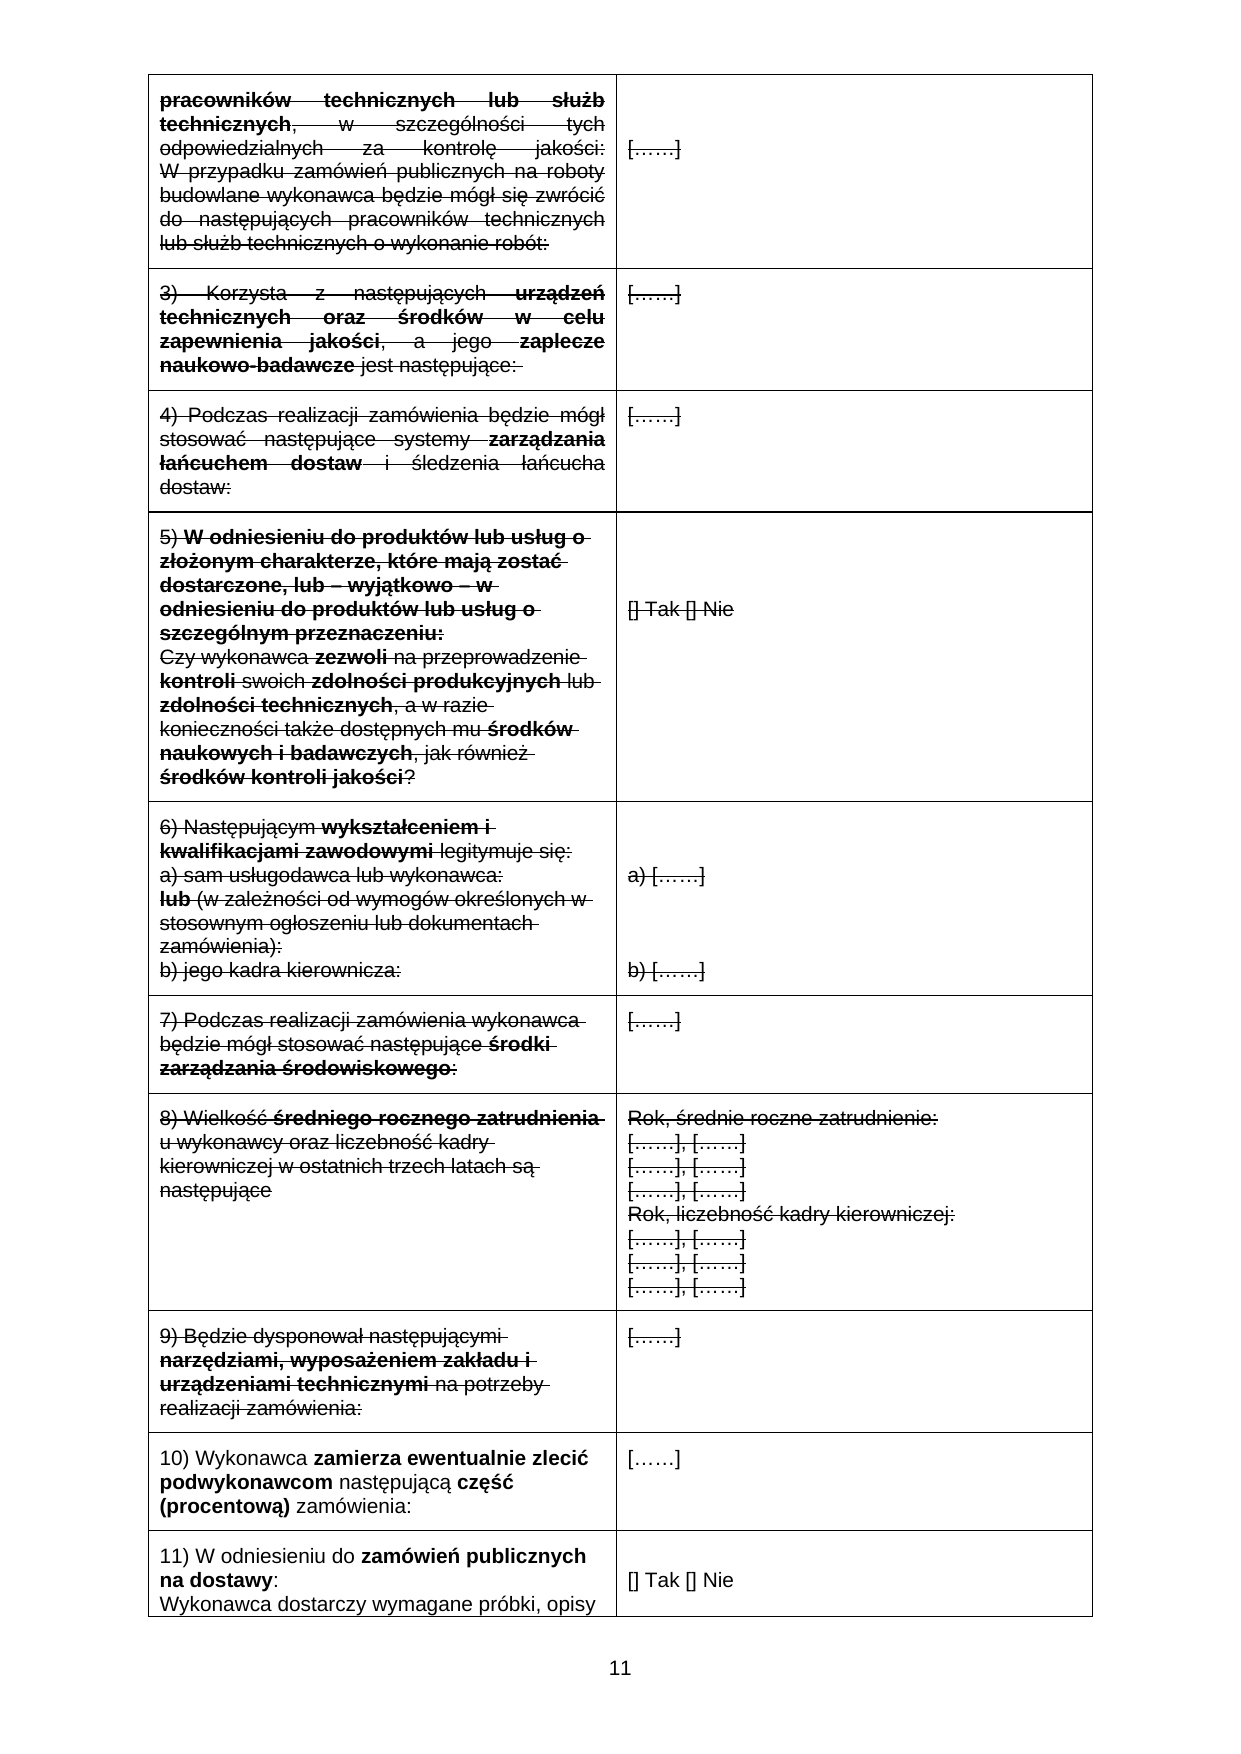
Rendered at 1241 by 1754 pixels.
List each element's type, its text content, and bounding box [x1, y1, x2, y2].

table_cell 9) Będzie dysponował następującymi narzędziami, wyposażeniem zakładu i urządzeniami technicznymi na potrzeby realizacji zamówienia: [149, 1311, 616, 1432]
table_cell 4) Podczas realizacji zamówienia będzie mógł stosować następujące systemy zarządzania łańcuchem dostaw i śledzenia łańcucha dostaw: [149, 391, 616, 511]
table_cell 3) Korzysta z następujących urządzeń technicznych oraz środków w celu zapewnienia jakości, a jego zaplecze naukowo-badawcze jest następujące: [149, 269, 616, 389]
table_cell [……] [617, 1311, 1092, 1432]
table_cell [] Tak [] Nie [617, 513, 1092, 801]
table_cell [149, 75, 616, 268]
table_cell 6) Następującym wykształceniem i kwalifikacjami zawodowymi legitymuje się: a) sam usługodawca lub wykonawca: lub (w zależności od wymogów określonych w stosownym ogłoszeniu lub dokumentach zamówienia): b) jego kadra kierownicza: [149, 802, 616, 995]
table_cell 5) W odniesieniu do produktów lub usług o złożonym charakterze, które mają zostać dostarczone, lub – wyjątkowo – w odniesieniu do produktów lub usług o szczególnym przeznaczeniu: Czy wykonawca zezwoli na przeprowadzenie kontroli swoich zdolności produkcyjnych lub zdolności technicznych, a w razie konieczności także dostępnych mu środków naukowych i badawczych, jak również środków kontroli jakości? [149, 513, 616, 801]
table_cell [……] [……] [617, 75, 1092, 268]
table_cell [……] [617, 996, 1092, 1093]
table_cell a) [……] b) [……] [617, 802, 1092, 995]
table_cell Rok, średnie roczne zatrudnienie: [……], [……] [……], [……] [……], [……] Rok, liczebność kadry kierowniczej: [……], [……] [……], [……] [……], [……] [617, 1094, 1092, 1310]
table_cell 7) Podczas realizacji zamówienia wykonawca będzie mógł stosować następujące środki zarządzania środowiskowego: [149, 996, 616, 1093]
table_cell [……] [617, 391, 1092, 511]
table_cell 10) Wykonawca zamierza ewentualnie zlecić podwykonawcom następującą część (procentową) zamówienia: [149, 1433, 616, 1530]
table_cell [……] [617, 269, 1092, 389]
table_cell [149, 1531, 616, 1616]
table_cell [……] [617, 1433, 1092, 1530]
table_cell 8) Wielkość średniego rocznego zatrudnienia u wykonawcy oraz liczebność kadry kierowniczej w ostatnich trzech latach są następujące [149, 1094, 616, 1310]
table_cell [617, 1531, 1092, 1616]
